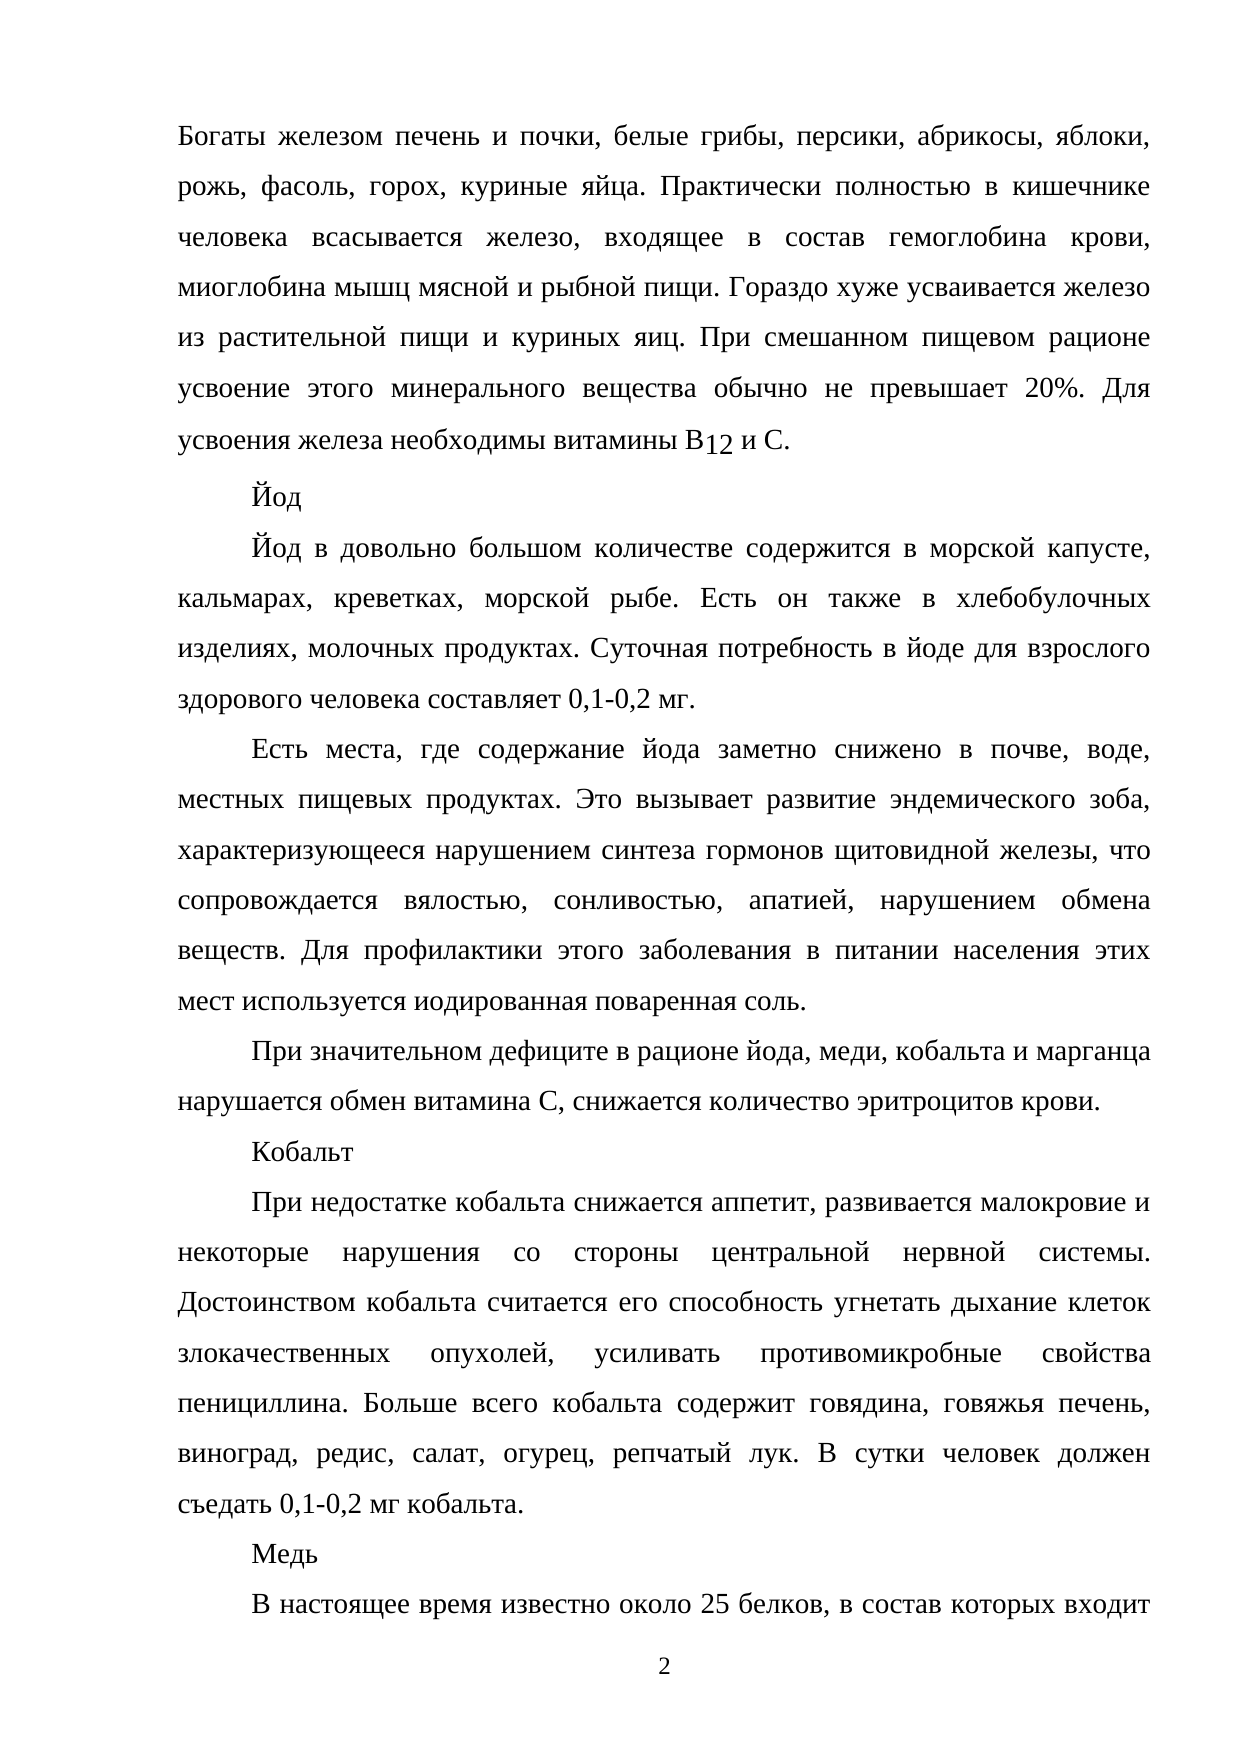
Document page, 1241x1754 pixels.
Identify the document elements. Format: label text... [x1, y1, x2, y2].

text Есть места, где содержание йода заметно снижено в почве, воде, местных пищевых продуктах. Это вызывает развитие эндемического зоба, характеризующееся нарушением синтеза гормонов щитовидной железы, что сопровождается вялостью, сонливостью, апатией, нарушением обмена веществ. Для профилактики этого заболевания в питании населения этих мест используется иодированная поваренная соль. [177, 731, 1152, 1016]
text Кобальт [177, 1134, 1152, 1167]
text При значительном дефиците в рационе йода, меди, кобальта и марганца нарушается обмен витамина С, снижается количество эритроцитов крови. [177, 1033, 1152, 1117]
text Йод в довольно большом количестве содержится в морской капусте, кальмарах, креветках, морской рыбе. Есть он также в хлебобулочных изделиях, молочных продуктах. Суточная потребность в йоде для взрослого здорового человека составляет 0,1-0,2 мг. [177, 530, 1152, 714]
text Йод [177, 479, 1152, 513]
text При недостатке кобальта снижается аппетит, развивается малокровие и некоторые нарушения со стороны центральной нервной системы. Достоинством кобальта считается его способность угнетать дыхание клеток злокачественных опухолей, усиливать противомикробные свойства пенициллина. Больше всего кобальта содержит говядина, говяжья печень, виноград, редис, салат, огурец, репчатый лук. В сутки человек должен съедать 0,1-0,2 мг кобальта. [177, 1184, 1152, 1519]
text Медь [177, 1536, 1152, 1570]
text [177, 1586, 1152, 1620]
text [177, 118, 1152, 461]
